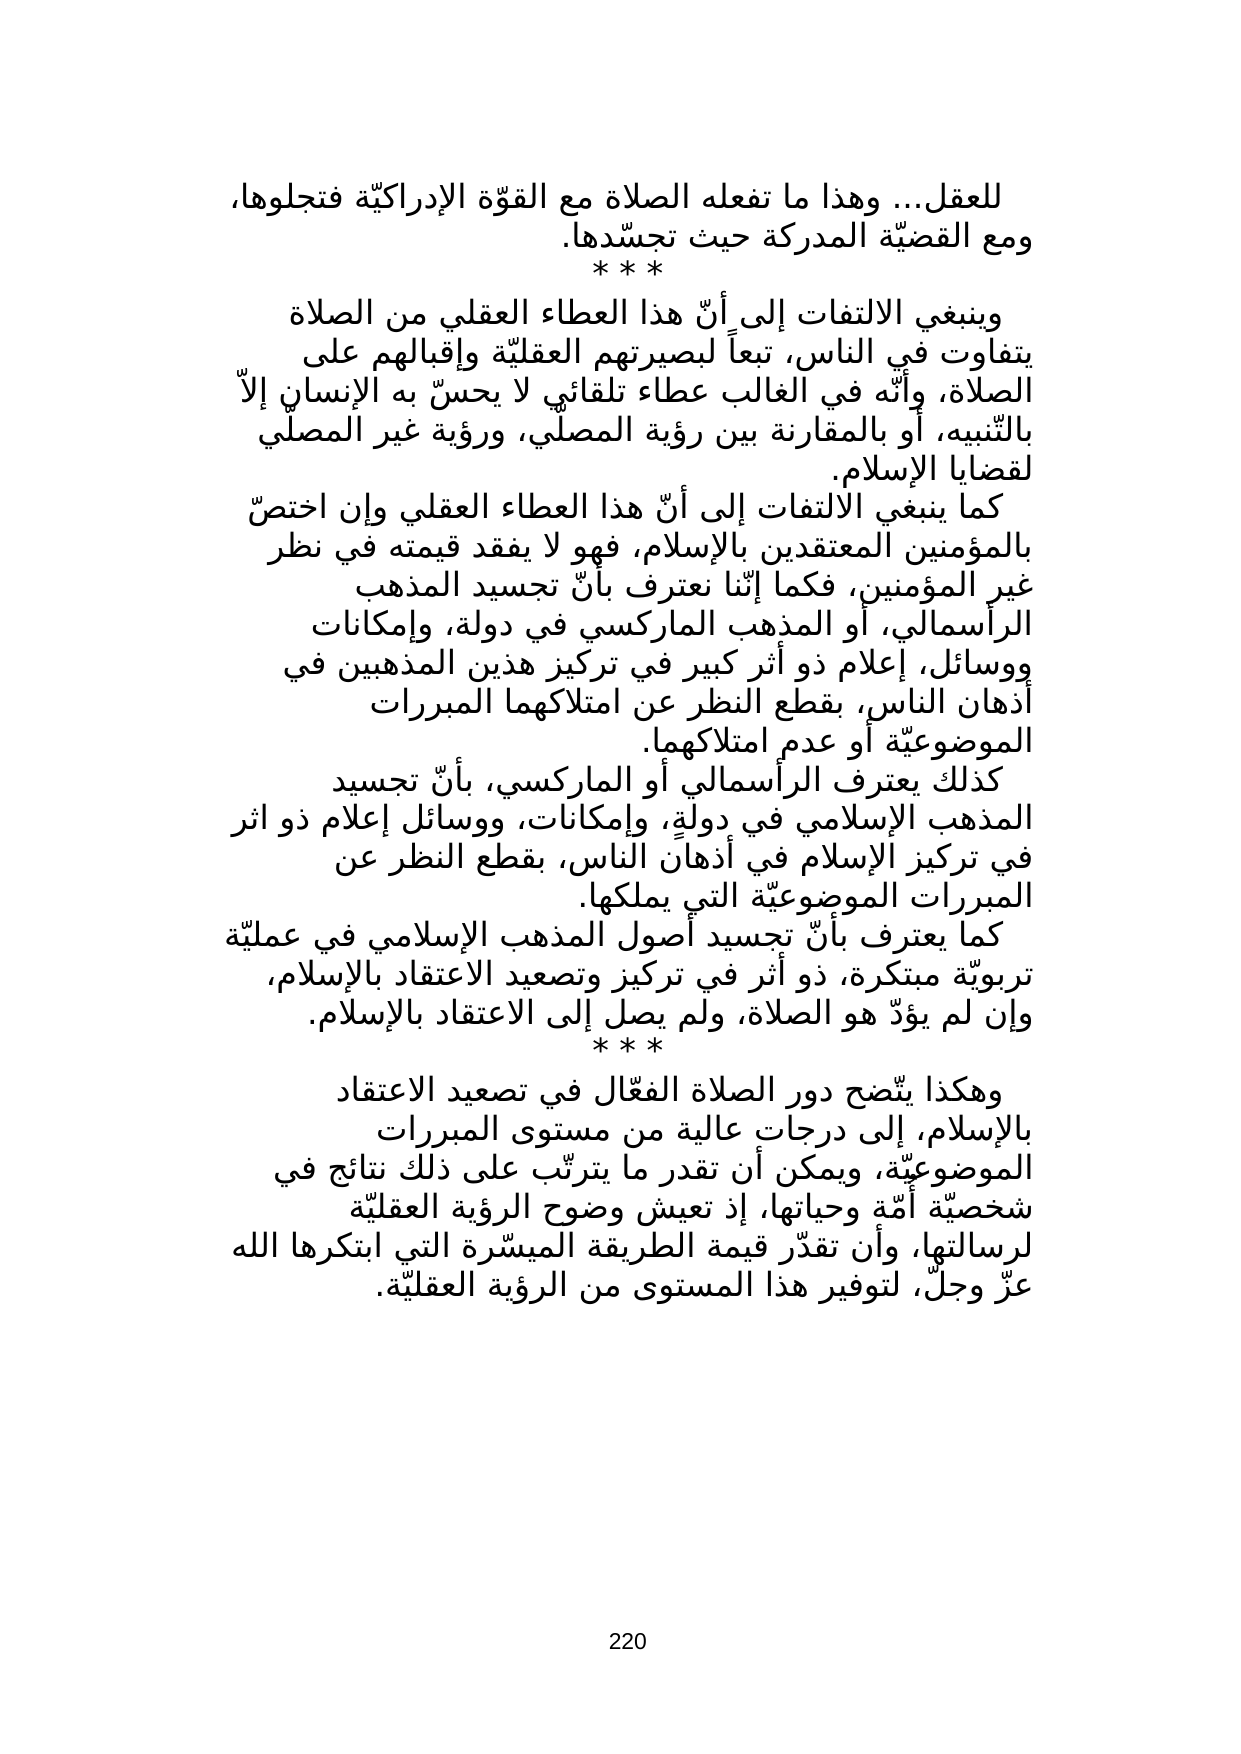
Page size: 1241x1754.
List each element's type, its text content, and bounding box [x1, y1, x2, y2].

text * * * [222, 1032, 1033, 1071]
text وهكذا يتّضح دور الصلاة الفعّال في تصعيد الاعتقاد بالإسلام، إلى درجات عالية من مستوى المبررات الموضوعيّة، ويمكن أن تقدر ما يترتّب على ذلك نتائج في شخصيّة أُمّة وحياتها، إذ تعيش وضوح الرؤية العقليّة لرسالتها، وأن تقدّر قيمة الطريقة الميسّرة التي ابتكرها الله عزّ وجلّ، لتوفير هذا المستوى من الرؤية العقليّة. [222, 1071, 1033, 1304]
text وينبغي الالتفات إلى أنّ هذا العطاء العقلي من الصلاة يتفاوت في الناس، تبعاً لبصيرتهم العقليّة وإقبالهم على الصلاة، وأنّه في الغالب عطاء تلقائي لا يحسّ به الإنسان إلاّ بالتّنبيه، أو بالمقارنة بين رؤية المصلّي، ورؤية غير المصلّي لقضايا الإسلام. [222, 294, 1033, 488]
text * * * [222, 255, 1033, 294]
text كما يعترف بأنّ تجسيد أصول المذهب الإسلامي في عمليّة تربويّة مبتكرة، ذو أثر في تركيز وتصعيد الاعتقاد بالإسلام، وإن لم يؤدّ هو الصلاة، ولم يصل إلى الاعتقاد بالإسلام. [222, 915, 1033, 1032]
text للعقل... وهذا ما تفعله الصلاة مع القوّة الإدراكيّة فتجلوها، ومع القضيّة المدركة حيث تجسّدها. [222, 177, 1033, 255]
text كذلك يعترف الرأسمالي أو الماركسي، بأنّ تجسيد المذهب الإسلامي في دولةٍ، وإمكانات، ووسائل إعلام ذو اثر في تركيز الإسلام في أذهان الناس، بقطع النظر عن المبررات الموضوعيّة التي يملكها. [222, 760, 1033, 915]
text كما ينبغي الالتفات إلى أنّ هذا العطاء العقلي وإن اختصّ بالمؤمنين المعتقدين بالإسلام، فهو لا يفقد قيمته في نظر غير المؤمنين، فكما إنّنا نعترف بأنّ تجسيد المذهب الرأسمالي، أو المذهب الماركسي في دولة، وإمكانات ووسائل، إعلام ذو أثر كبير في تركيز هذين المذهبين في أذهان الناس، بقطع النظر عن امتلاكهما المبررات الموضوعيّة أو عدم امتلاكهما. [222, 488, 1033, 760]
